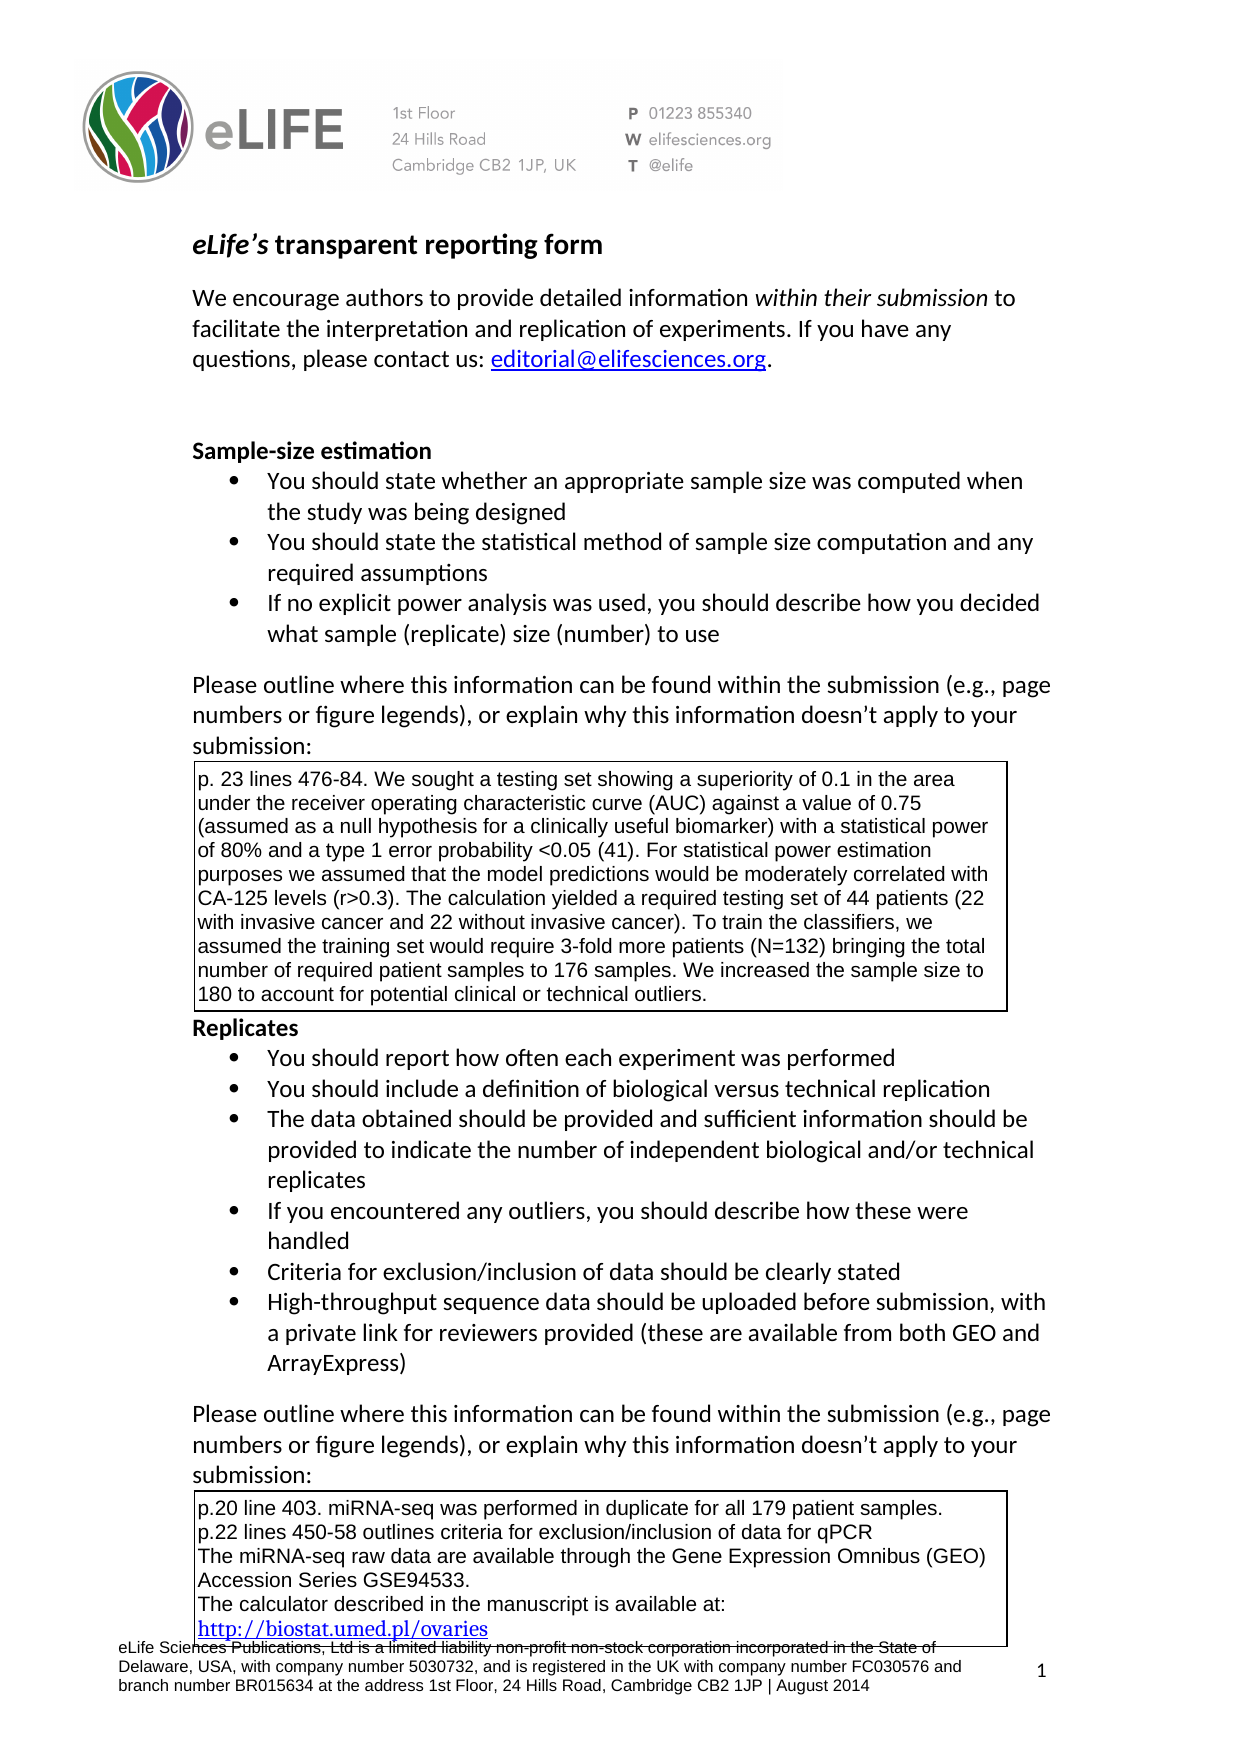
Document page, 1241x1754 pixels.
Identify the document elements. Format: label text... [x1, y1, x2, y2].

text p.22 lines 450-58 outlines criteria for exclusion/inclusion of data for qPCR [197, 1519, 1004, 1543]
list Criteria for exclusion/inclusion of data should be clearly stated [229, 1256, 1053, 1286]
text The miRNA-seq raw data are available through the Gene Expression Omnibus (GEO) Accession Series GSE94533. [197, 1543, 1004, 1591]
list You should report how often each experiment was performed [229, 1042, 1053, 1073]
list You should state whether an appropriate sample size was computed when the study was being designed [229, 466, 1053, 527]
list If no explicit power analysis was used, you should describe how you decided what sample (replicate) size (number) to use [229, 588, 1053, 649]
text Replicates [192, 822, 1053, 1042]
text p.20 line 403. miRNA-seq was performed in duplicate for all 179 patient samples. [195, 1493, 1006, 1519]
text p. 23 lines 476-84. We sought a testing set showing a superiority of 0.1 in the area under the receiver operating characteristic curve (AUC) against a value of 0.75 (assumed as a null hypothesis for a clinically useful biomarker) with a statistical power of 80% and a type 1 error probability <0.05 (41). For statistical power estimation purposes we assumed that the model predictions would be moderately correlated with CA-125 levels (r>0.3). The calculation yielded a required testing set of 44 patients (22 with invasive cancer and 22 without invasive cancer). To train the classifiers, we assumed the training set would require 3-fold more patients (N=132) bringing the total number of required patient samples to 176 samples. We increased the sample size to 180 to account for potential clinical or technical outliers. [195, 764, 1006, 1008]
text Sample-size estimation [192, 435, 1053, 466]
text http://biostat.umed.pl/ovaries [195, 1615, 1006, 1644]
picture [73, 59, 784, 191]
list If you encountered any outliers, you should describe how these were handled [229, 1195, 1053, 1256]
list High-throughput sequence data should be uploaded before submission, with a private link for reviewers provided (these are available from both GEO and ArrayExpress) [229, 1286, 1053, 1378]
text We encourage authors to provide detailed information within their submission to facilitate the interpretation and replication of experiments. If you have any questions, please contact us: editorial@elifesciences.org. [192, 282, 1053, 374]
text eLife’s transparent reporting form [192, 226, 1053, 262]
list You should include a definition of biological versus technical replication [229, 1073, 1053, 1103]
text Please outline where this information can be found within the submission (e.g., page numbers or figure legends), or explain why this information doesn’t apply to your submission: [192, 669, 1053, 761]
list You should state the statistical method of sample size computation and any required assumptions [229, 527, 1053, 588]
text Please outline where this information can be found within the submission (e.g., page numbers or figure legends), or explain why this information doesn’t apply to your submission: [192, 1398, 1053, 1490]
text The calculator described in the manuscript is available at: [197, 1591, 1004, 1615]
list The data obtained should be provided and sufficient information should be provided to indicate the number of independent biological and/or technical replicates [229, 1103, 1053, 1195]
